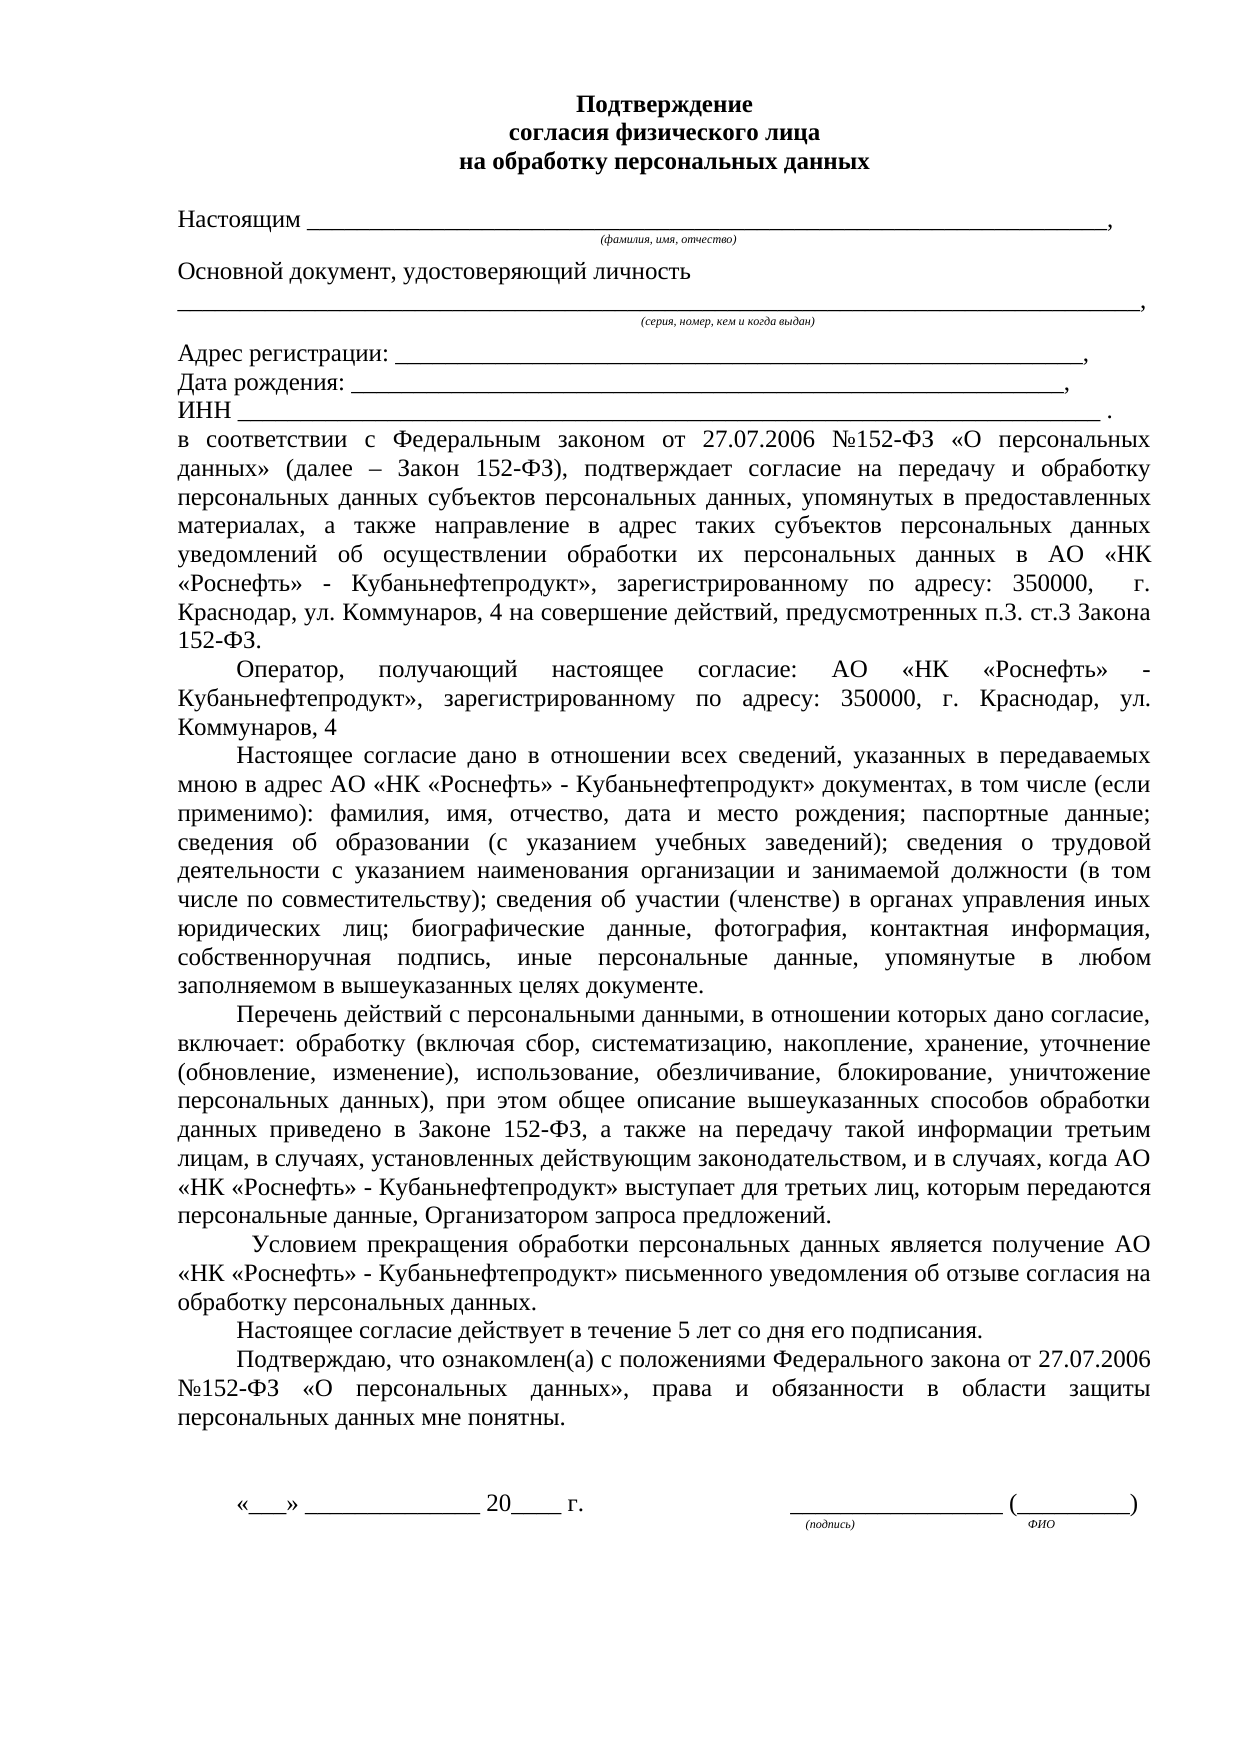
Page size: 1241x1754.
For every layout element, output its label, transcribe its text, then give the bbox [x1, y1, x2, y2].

text Настоящее согласие дано в отношении всех сведений, указанных в передаваемых мною в адрес АО «НК «Роснефть» - Кубаньнефтепродукт» документах, в том числе (если применимо): фамилия, имя, отчество, дата и место рождения; паспортные данные; сведения об образовании (с указанием учебных заведений); сведения о трудовой деятельности с указанием наименования организации и занимаемой должности (в том числе по совместительству); сведения об участии (членстве) в органах управления иных юридических лиц; биографические данные, фотография, контактная информация, собственноручная подпись, иные персональные данные, упомянутые в любом заполняемом в вышеуказанных целях документе. [177, 741, 1152, 999]
text Адрес регистрации: _______________________________________________________, [177, 338, 1152, 367]
text (подпись) ФИО [177, 1517, 1152, 1541]
text Подтверждение [177, 89, 1152, 117]
text Дата рождения: _________________________________________________________, [177, 367, 1152, 396]
text Условием прекращения обработки персональных данных является получение АО «НК «Роснефть» - Кубаньнефтепродукт» письменного уведомления об отзыве согласия на обработку персональных данных. [177, 1229, 1152, 1316]
text Оператор, получающий настоящее согласие: АО «НК «Роснефть» - Кубаньнефтепродукт», зарегистрированному по адресу: 350000, г. Краснодар, ул. Коммунаров, 4 [177, 654, 1152, 741]
text ИНН _____________________________________________________________________ . [177, 396, 1152, 424]
text согласия физического лица [177, 117, 1152, 146]
text на обработку персональных данных [177, 146, 1152, 175]
text Подтверждаю, что ознакомлен(а) с положениями Федерального закона от 27.07.2006 №152-ФЗ «О персональных данных», права и обязанности в области защиты персональных данных мне понятны. [177, 1344, 1152, 1431]
text (серия, номер, кем и когда выдан) [177, 314, 1152, 338]
text Настоящее согласие действует в течение 5 лет со дня его подписания. [177, 1316, 1152, 1344]
text Настоящим ________________________________________________________________, [177, 204, 1152, 232]
text «___» ______________ 20____ г. _________________ (_________) [177, 1488, 1152, 1517]
text (фамилия, имя, отчество) [177, 232, 1152, 256]
text Основной документ, удостоверяющий личность _____________________________________________________________________________, [177, 256, 1152, 314]
text Перечень действий с персональными данными, в отношении которых дано согласие, включает: обработку (включая сбор, систематизацию, накопление, хранение, уточнение (обновление, изменение), использование, обезличивание, блокирование, уничтожение персональных данных), при этом общее описание вышеуказанных способов обработки данных приведено в Законе 152-ФЗ, а также на передачу такой информации третьим лицам, в случаях, установленных действующим законодательством, и в случаях, когда АО «НК «Роснефть» - Кубаньнефтепродукт» выступает для третьих лиц, которым передаются персональные данные, Организатором запроса предложений. [177, 999, 1152, 1229]
text в соответствии с Федеральным законом от 27.07.2006 №152-ФЗ «О персональных данных» (далее – Закон 152-ФЗ), подтверждает согласие на передачу и обработку персональных данных субъектов персональных данных, упомянутых в предоставленных материалах, а также направление в адрес таких субъектов персональных данных уведомлений об осуществлении обработки их персональных данных в АО «НК «Роснефть» - Кубаньнефтепродукт», зарегистрированному по адресу: 350000, г. Краснодар, ул. Коммунаров, 4 на совершение действий, предусмотренных п.3. ст.3 Закона 152-ФЗ. [177, 424, 1152, 654]
